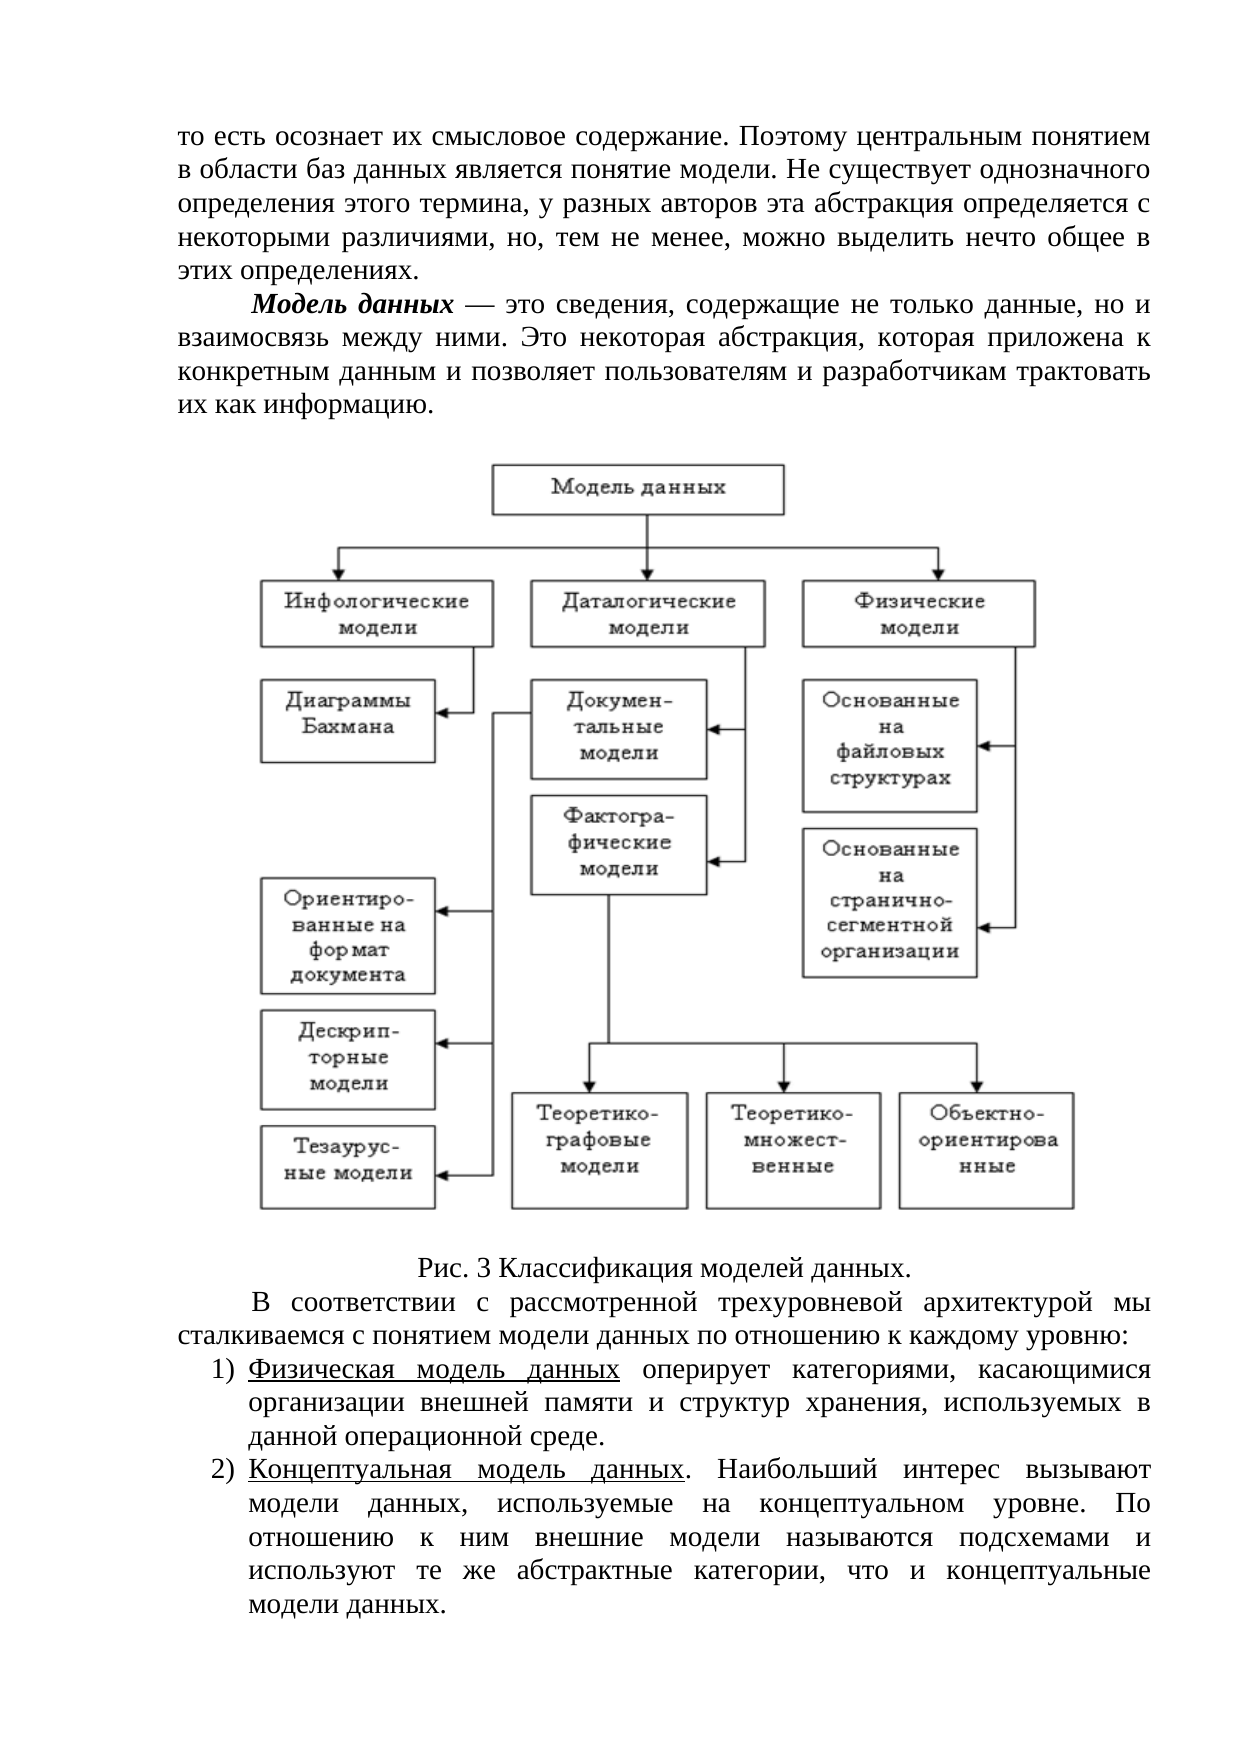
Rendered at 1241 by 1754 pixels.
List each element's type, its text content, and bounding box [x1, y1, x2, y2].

list Физическая модель данных оперирует категориями, касающимися организации внешней памяти и структур хранения, используемых в данной операционной среде. [211, 1351, 1152, 1452]
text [177, 118, 1152, 286]
text В соответствии с рассмотренной трехуровневой архитектурой мы сталкиваемся с понятием модели данных по отношению к каждому уровню: [177, 1284, 1152, 1351]
list Концептуальная модель данных. Наибольший интерес вызывают модели данных, используемые на концептуальном уровне. По отношению к ним внешние модели называются подсхемами и используют те же абстрактные категории, что и концептуальные модели данных. [211, 1452, 1152, 1619]
text Модель данных — это сведения, содержащие не только данные, но и взаимосвязь между ними. Это некоторая абстракция, которая приложена к конкретным данным и позволяет пользователям и разработчикам трактовать их как информацию. [177, 286, 1152, 420]
text Рис. 3 Классификация моделей данных. [177, 1250, 1152, 1284]
picture [223, 453, 1106, 1223]
